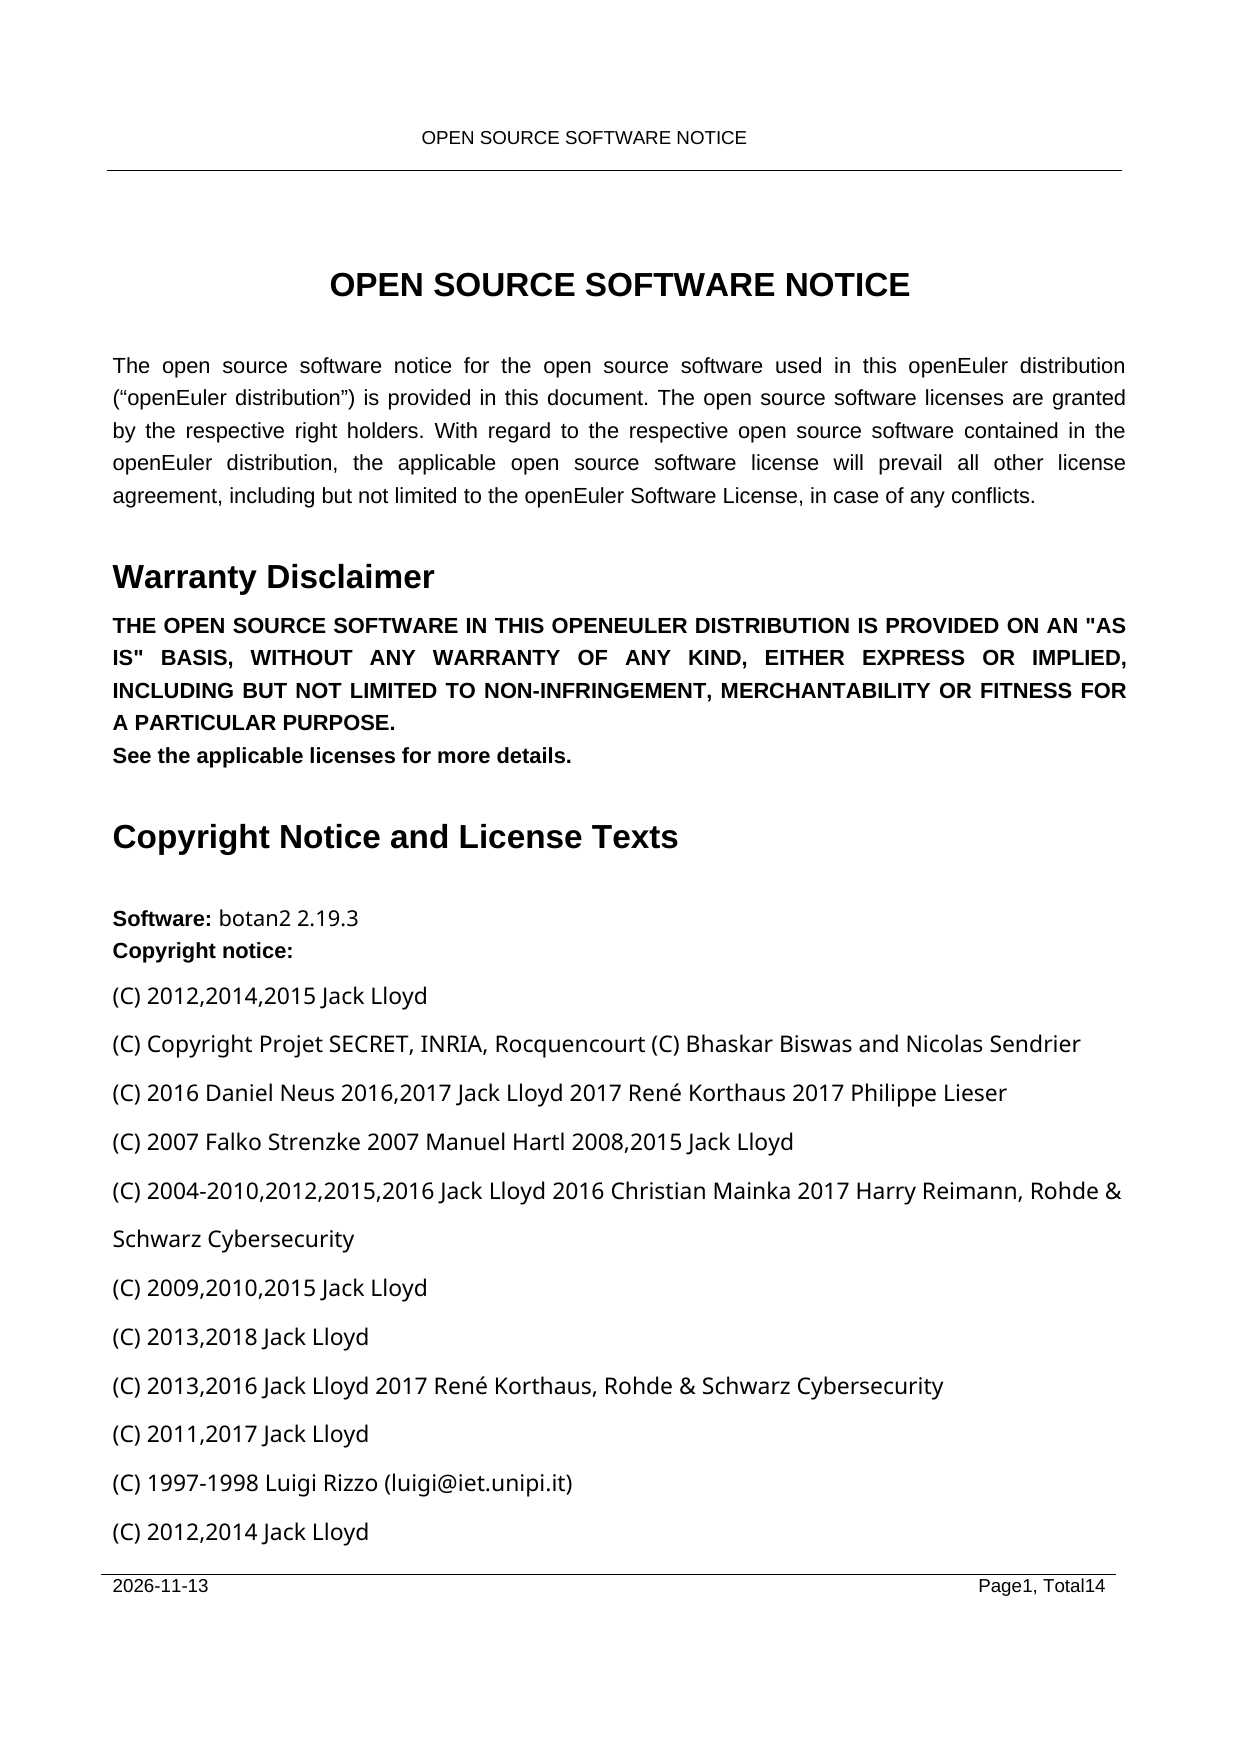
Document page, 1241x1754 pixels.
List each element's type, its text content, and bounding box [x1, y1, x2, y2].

text Copyright Notice and License Texts [112, 804, 1128, 869]
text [112, 979, 1128, 1548]
text OPEN SOURCE SOFTWARE NOTICE [112, 251, 1128, 316]
text Warranty Disclaimer [112, 544, 1128, 609]
text Software: botan2 2.19.3 [112, 901, 1128, 934]
text THE OPEN SOURCE SOFTWARE IN THIS OPENEULER DISTRIBUTION IS PROVIDED ON AN "AS IS" BASIS, WITHOUT ANY WARRANTY OF ANY KIND, EITHER EXPRESS OR IMPLIED, INCLUDING BUT NOT LIMITED TO NON-INFRINGEMENT, MERCHANTABILITY OR FITNESS FOR A PARTICULAR PURPOSE. See the applicable licenses for more details. [112, 609, 1128, 771]
text The open source software notice for the open source software used in this openEuler distribution (“openEuler distribution”) is provided in this document. The open source software licenses are granted by the respective right holders. With regard to the respective open source software contained in the openEuler distribution, the applicable open source software license will prevail all other license agreement, including but not limited to the openEuler Software License, in case of any conflicts. [112, 349, 1128, 511]
text Copyright notice: [112, 934, 1128, 966]
